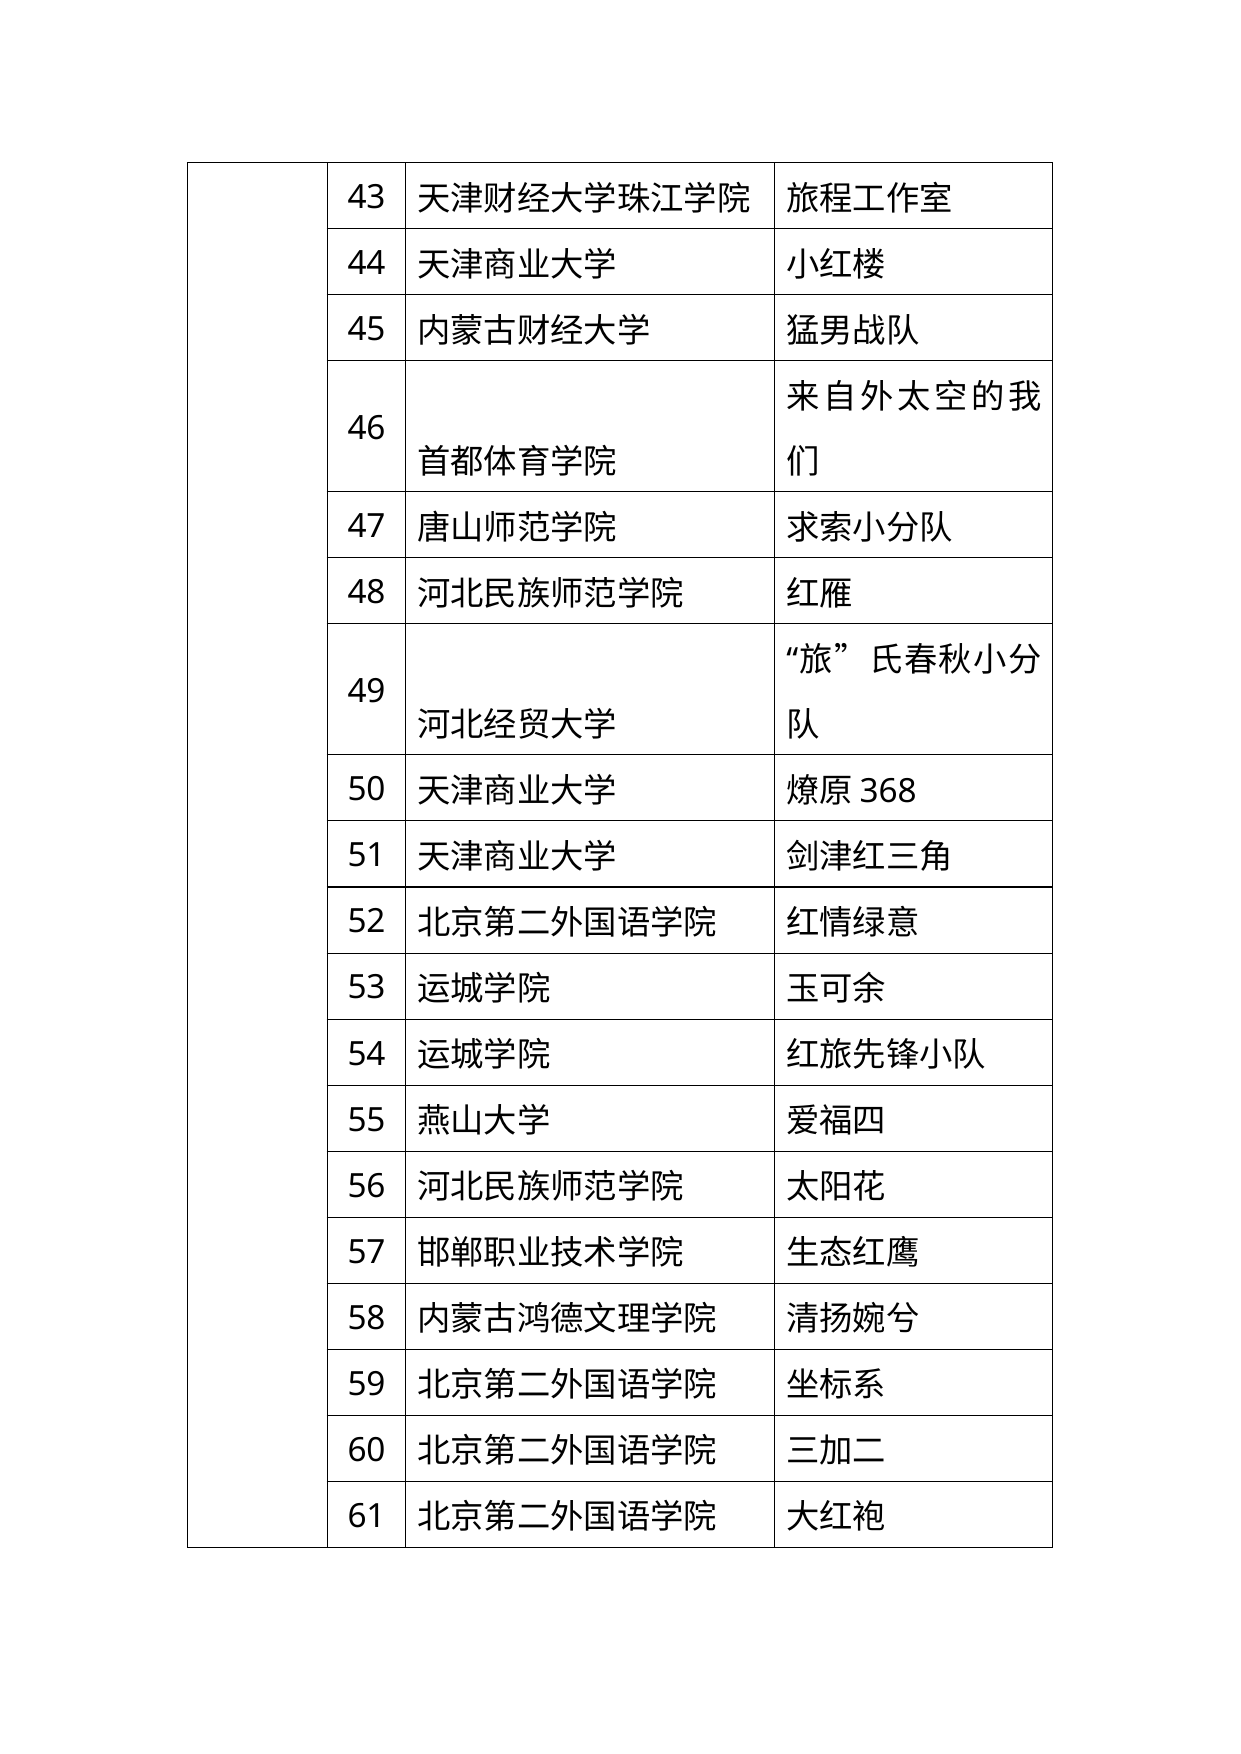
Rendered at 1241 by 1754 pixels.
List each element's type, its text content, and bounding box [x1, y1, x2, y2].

table_cell 运城学院 [406, 954, 774, 1018]
table_cell 旅程工作室 [775, 163, 1052, 228]
table_cell 求索小分队 [775, 492, 1052, 557]
table_cell 47 [328, 492, 405, 557]
table_cell 天津商业大学 [406, 229, 774, 294]
table_cell 52 [328, 888, 405, 952]
table_cell 燎原368 [775, 755, 1052, 820]
table_cell 49 [328, 624, 405, 754]
table_cell 60 [328, 1416, 405, 1481]
table_cell 44 [328, 229, 405, 294]
table_cell 天津商业大学 [406, 821, 774, 886]
table_cell 小红楼 [775, 229, 1052, 294]
table_cell 50 [328, 755, 405, 820]
table_cell 河北经贸大学 [406, 624, 774, 754]
table_cell 剑津红三角 [775, 821, 1052, 886]
table_cell 45 [328, 295, 405, 360]
table_cell 生态红鹰 [775, 1218, 1052, 1283]
table_cell 首都体育学院 [406, 361, 774, 491]
table_cell 河北民族师范学院 [406, 1152, 774, 1217]
table_cell 红旅先锋小队 [775, 1020, 1052, 1084]
table_cell 内蒙古鸿德文理学院 [406, 1284, 774, 1349]
table_cell 55 [328, 1086, 405, 1151]
table_cell 内蒙古财经大学 [406, 295, 774, 360]
table_cell 北京第二外国语学院 [406, 1350, 774, 1415]
table_cell “旅”氏春秋小分队 [775, 624, 1052, 754]
table_cell 59 [328, 1350, 405, 1415]
table_cell 48 [328, 558, 405, 623]
table_cell 邯郸职业技术学院 [406, 1218, 774, 1283]
table_cell 天津财经大学珠江学院 [406, 163, 774, 228]
table_cell 燕山大学 [406, 1086, 774, 1151]
table_cell 大红袍 [775, 1482, 1052, 1547]
table_cell 运城学院 [406, 1020, 774, 1084]
table_cell 河北民族师范学院 [406, 558, 774, 623]
table_cell 太阳花 [775, 1152, 1052, 1217]
table_cell 北京第二外国语学院 [406, 888, 774, 952]
table_cell 红情绿意 [775, 888, 1052, 952]
table_cell 坐标系 [775, 1350, 1052, 1415]
table_cell 猛男战队 [775, 295, 1052, 360]
table_cell 三加二 [775, 1416, 1052, 1481]
table_cell 51 [328, 821, 405, 886]
table_cell 53 [328, 954, 405, 1018]
table_cell 玉可余 [775, 954, 1052, 1018]
table_cell 北京第二外国语学院 [406, 1416, 774, 1481]
table_cell 46 [328, 361, 405, 491]
table_cell 54 [328, 1020, 405, 1084]
table_cell 北京第二外国语学院 [406, 1482, 774, 1547]
table_cell 58 [328, 1284, 405, 1349]
table_cell 56 [328, 1152, 405, 1217]
table_cell 爱福四 [775, 1086, 1052, 1151]
table_cell 61 [328, 1482, 405, 1547]
table_cell 43 [328, 163, 405, 228]
table_cell 天津商业大学 [406, 755, 774, 820]
table_cell 唐山师范学院 [406, 492, 774, 557]
table_cell 57 [328, 1218, 405, 1283]
table_cell 来自外太空的我们 [775, 361, 1052, 491]
table_cell 红雁 [775, 558, 1052, 623]
table_cell 清扬婉兮 [775, 1284, 1052, 1349]
